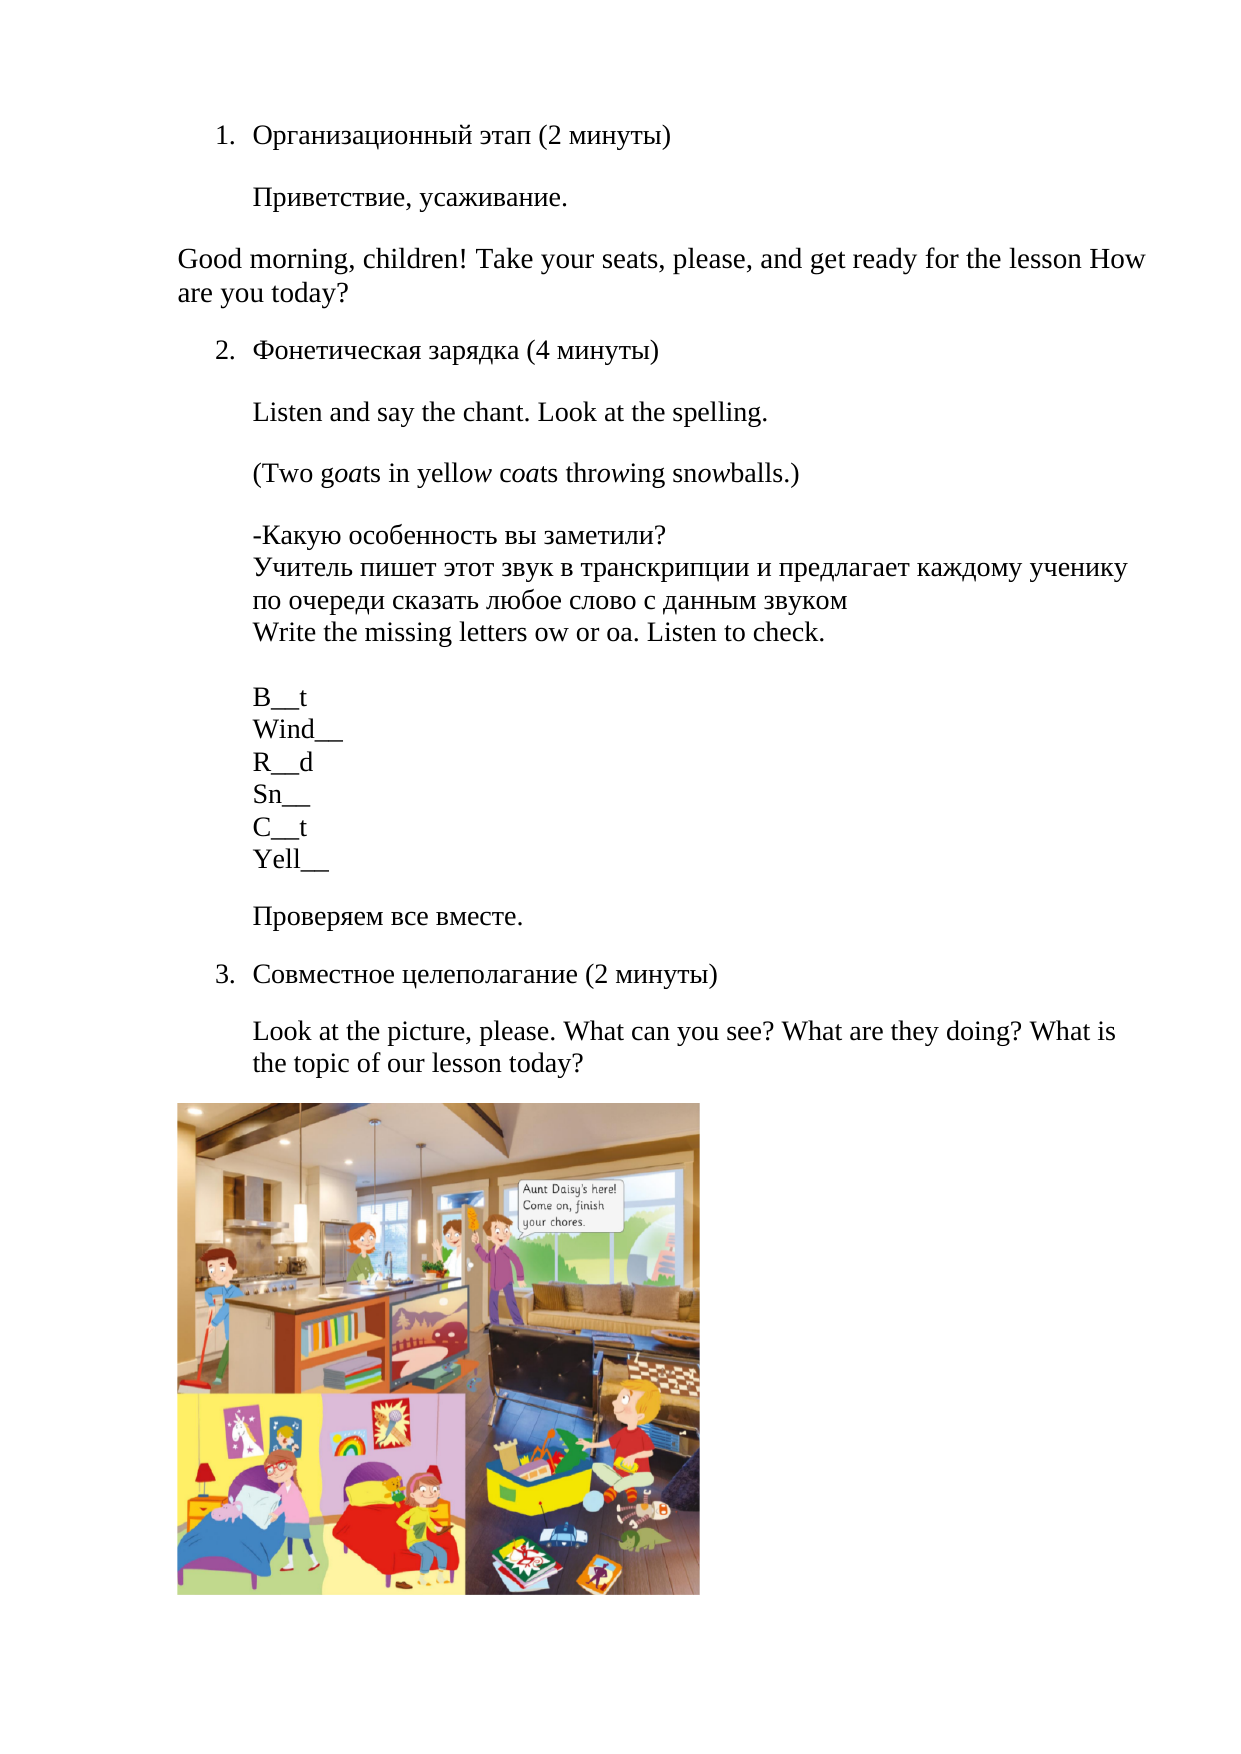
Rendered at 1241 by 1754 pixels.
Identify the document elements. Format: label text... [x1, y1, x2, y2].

text Yell__ [252, 842, 1152, 874]
text C__t [252, 809, 1152, 842]
text (Two goats in yellow coats throwing snowballs.) [252, 456, 1152, 489]
text -Какую особенность вы заметили? [252, 518, 1152, 550]
text Look at the picture, please. What can you see? What are they doing? What is the topic of our lesson today? [252, 1014, 1152, 1079]
text B__t [252, 680, 1152, 712]
text Учитель пишет этот звук в транскрипции и предлагает каждому ученику по очереди сказать любое слово с данным звуком [252, 550, 1152, 615]
text Listen and say the chant. Look at the spelling. [252, 395, 1152, 427]
list Фонетическая зарядка (4 минуты) [215, 333, 1152, 366]
text Sn__ [252, 777, 1152, 809]
list Организационный этап (2 минуты) [215, 118, 1152, 151]
picture [177, 1103, 700, 1595]
text R__d [252, 745, 1152, 777]
text Приветствие, усаживание. [252, 180, 1152, 212]
text Wind__ [252, 712, 1152, 745]
text Проверяем все вместе. [252, 899, 1152, 932]
text Good morning, children! Take your seats, please, and get ready for the lesson How are you today? [177, 241, 1152, 308]
text Write the missing letters ow or oa. Listen to check. [252, 615, 1152, 648]
list Совместное целеполагание (2 минуты) [215, 957, 1152, 989]
